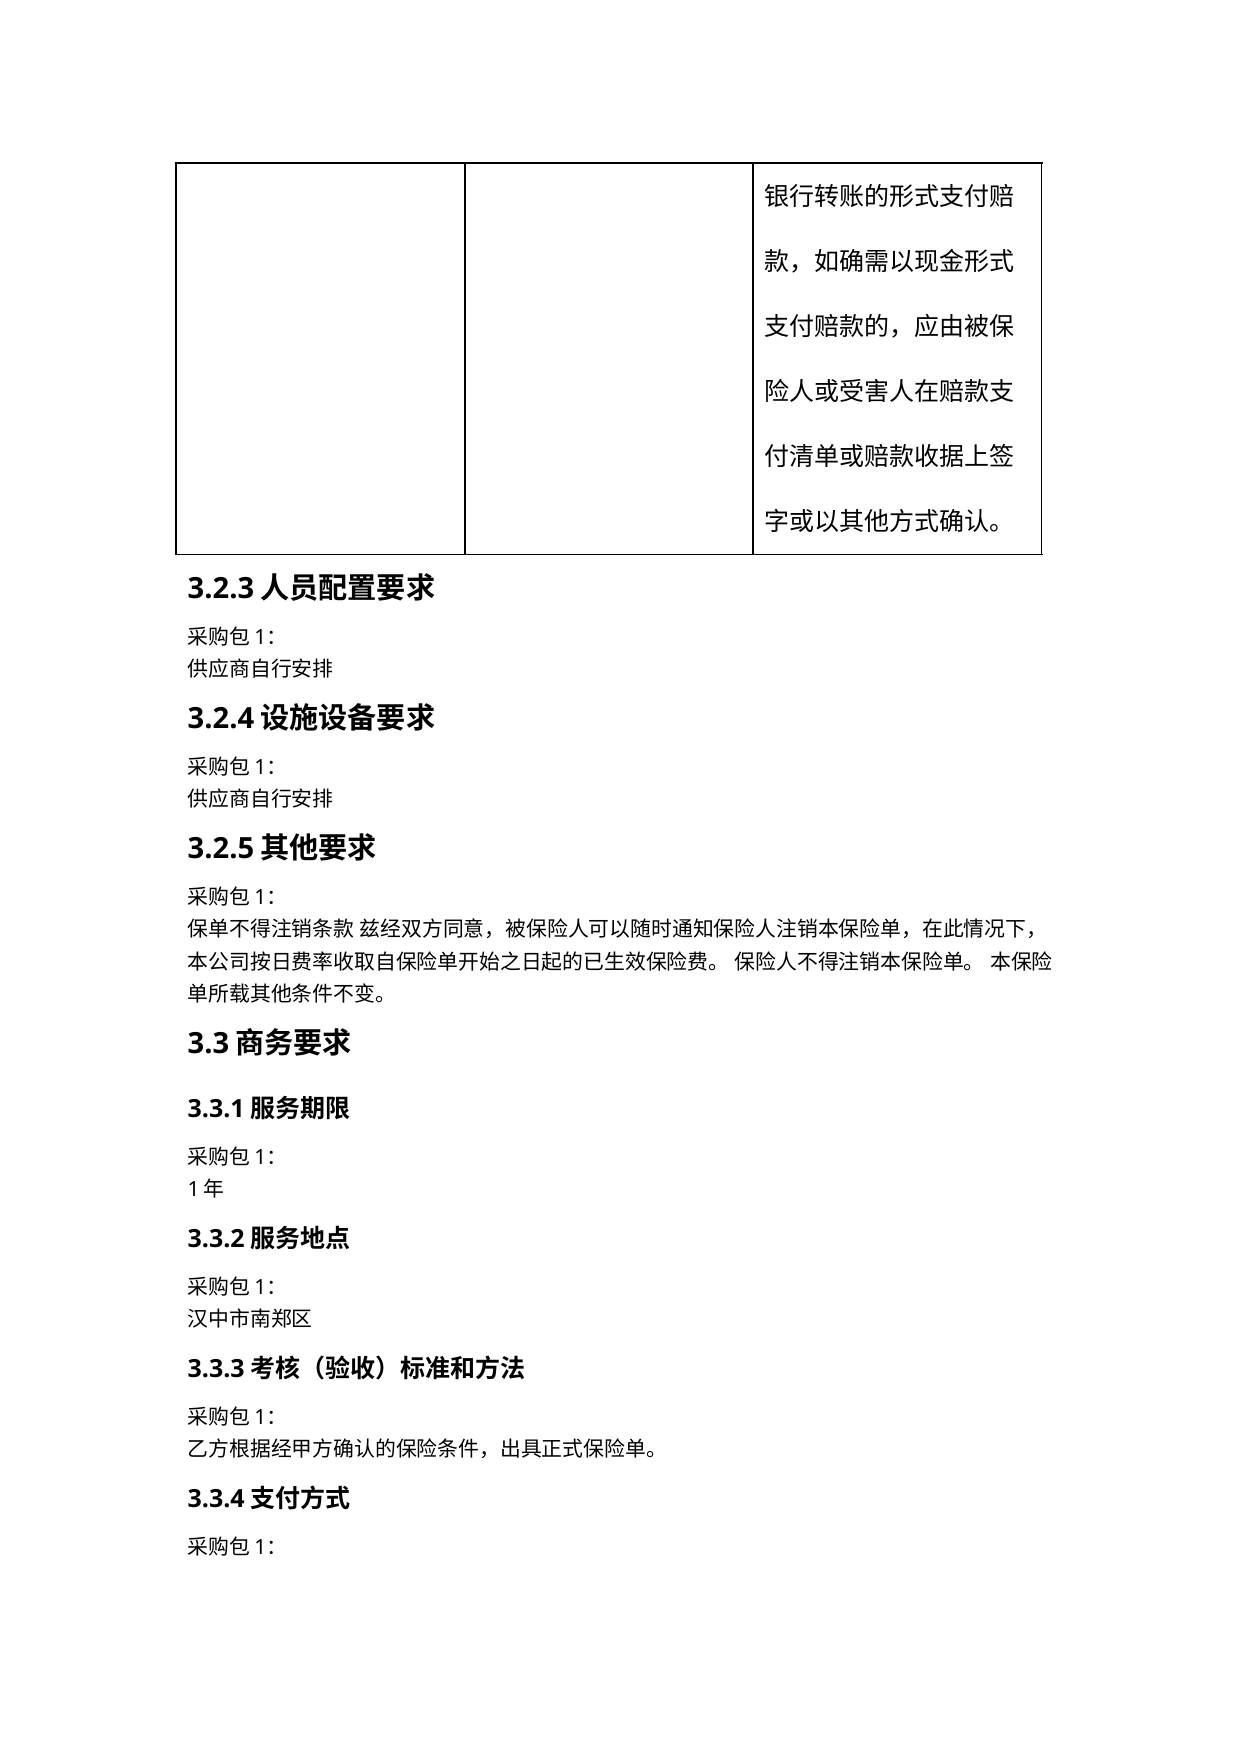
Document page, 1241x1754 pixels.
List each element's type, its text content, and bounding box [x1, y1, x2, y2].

text 汉中市南郑区 [187, 1303, 1053, 1335]
table_cell [466, 164, 752, 553]
text 采购包1： [187, 750, 1053, 783]
text 采购包1： [187, 880, 1053, 913]
text 3.3.4支付方式 [187, 1465, 1053, 1530]
text 3.2.5其他要求 [187, 815, 1053, 880]
text 采购包1： [187, 1140, 1053, 1173]
text 采购包1： [187, 1530, 1053, 1563]
text 采购包1： [187, 1270, 1053, 1303]
text 1年 [187, 1173, 1053, 1205]
table_cell 5 [177, 164, 464, 553]
text 保单不得注销条款 兹经双方同意，被保险人可以随时通知保险人注销本保险单，在此情况下，本公司按日费率收取自保险单开始之日起的已生效保险费。 保险人不得注销本保险单。 本保险单所载其他条件不变。 [187, 913, 1053, 1010]
text 3.3.1服务期限 [187, 1075, 1053, 1140]
text 供应商自行安排 [187, 783, 1053, 815]
text 乙方根据经甲方确认的保险条件，出具正式保险单。 [187, 1433, 1053, 1465]
text 3.2.3人员配置要求 [187, 555, 1053, 620]
text 采购包1： [187, 620, 1053, 653]
text 3.3商务要求 [187, 1010, 1053, 1075]
text 采购包1： [187, 1400, 1053, 1433]
text 3.3.3考核（验收）标准和方法 [187, 1335, 1053, 1400]
text 3.2.4设施设备要求 [187, 685, 1053, 750]
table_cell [754, 164, 1041, 553]
text 供应商自行安排 [187, 653, 1053, 685]
text 3.3.2服务地点 [187, 1205, 1053, 1270]
